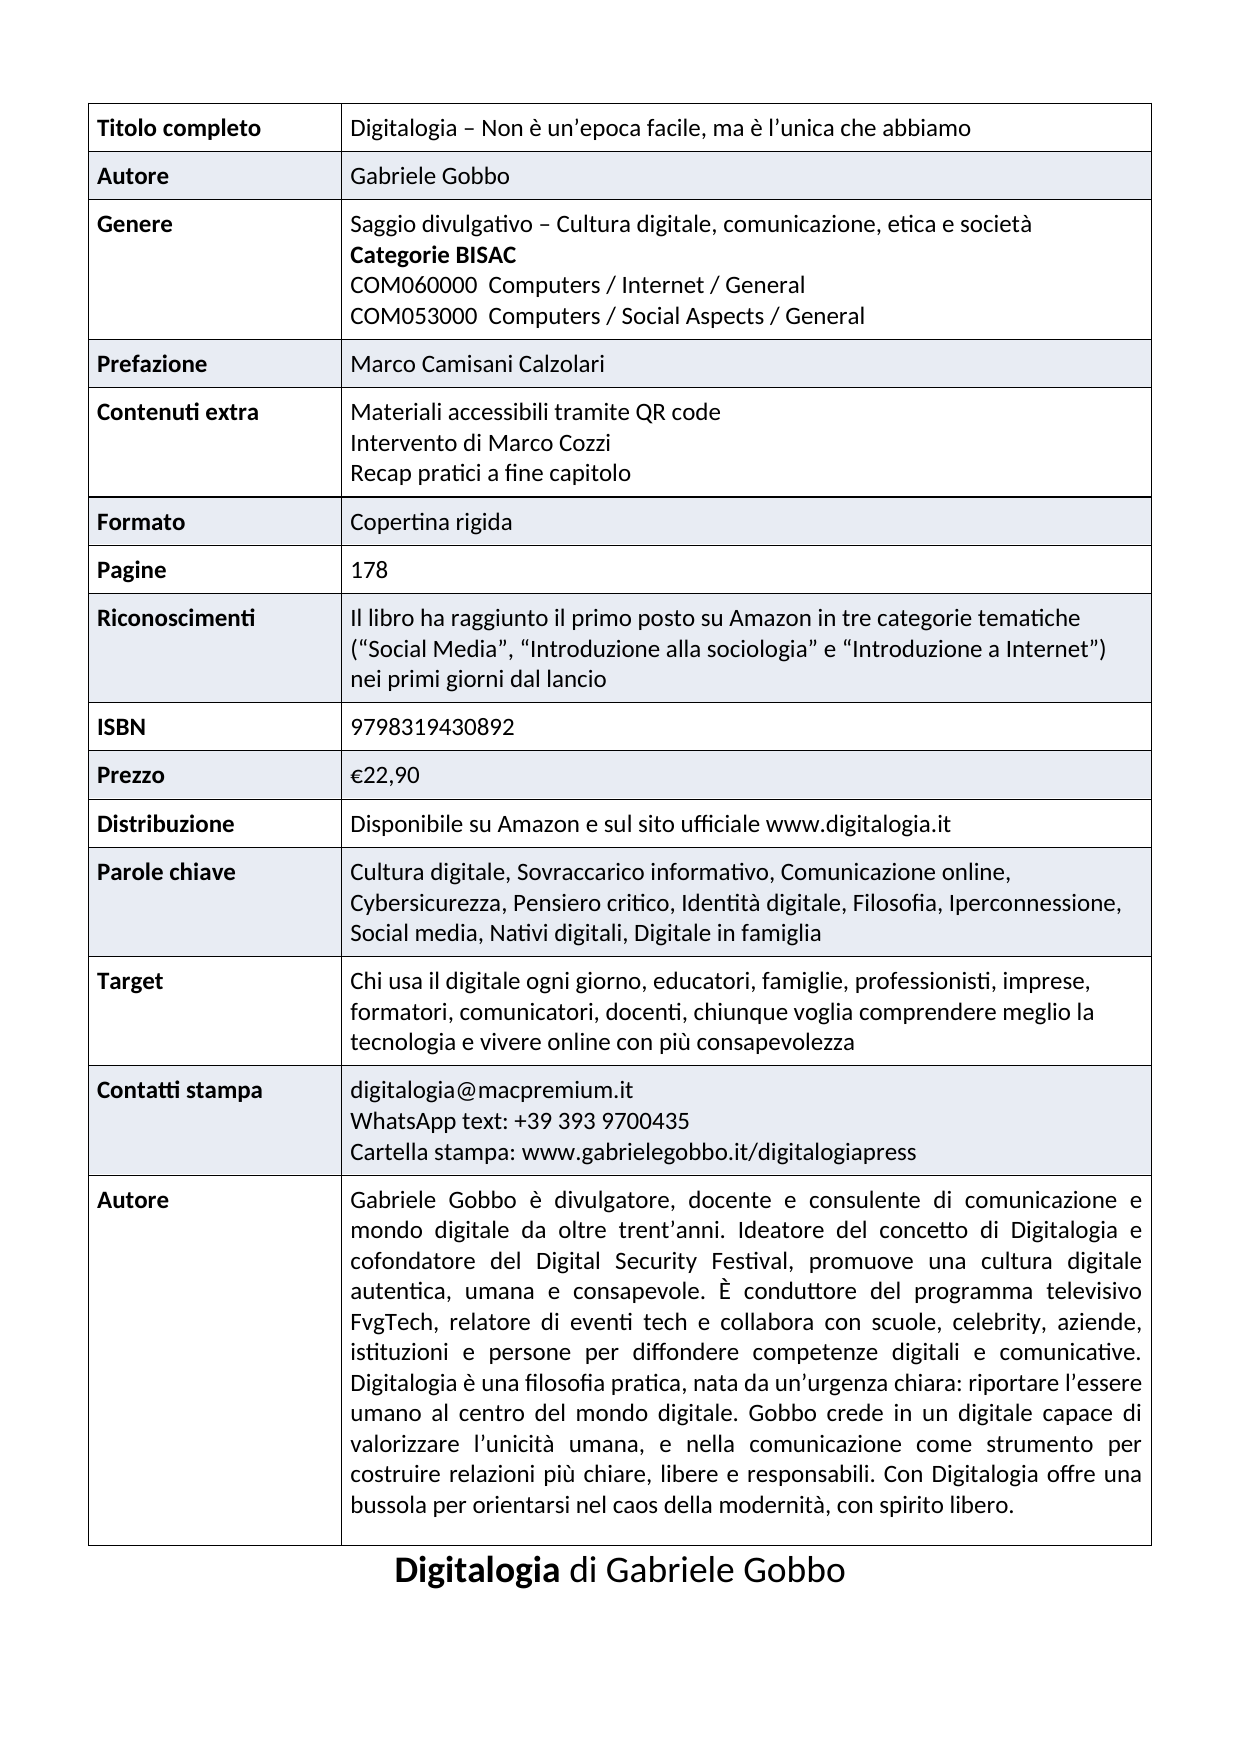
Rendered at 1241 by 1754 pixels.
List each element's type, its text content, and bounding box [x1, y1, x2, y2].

table_cell Materiali accessibili tramite QR code Intervento di Marco Cozzi Recap pratici a fine capitolo [342, 388, 1151, 496]
table_cell Contatti stampa [89, 1066, 341, 1174]
table_cell Genere [89, 200, 341, 339]
table_header Titolo completo [89, 104, 341, 151]
table_cell Distribuzione [89, 800, 341, 847]
table_cell Disponibile su Amazon e sul sito ufficiale www.digitalogia.it [342, 800, 1151, 847]
table_cell Contenuti extra [89, 388, 341, 496]
table_cell Autore [89, 1176, 341, 1545]
table_cell 9798319430892 [342, 703, 1151, 750]
table_cell Pagine [89, 546, 341, 593]
table_cell 178 [342, 546, 1151, 593]
table_cell Marco Camisani Calzolari [342, 340, 1151, 387]
table_cell Gabriele Gobbo è divulgatore, docente e consulente di comunicazione e mondo digitale da oltre trent’anni. Ideatore del concetto di Digitalogia e cofondatore del Digital Security Festival, promuove una cultura digitale autentica, umana e consapevole. È conduttore del programma televisivo FvgTech, relatore di eventi tech e collabora con scuole, celebrity, aziende, istituzioni e persone per diffondere competenze digitali e comunicative. Digitalogia è una filosofia pratica, nata da un’urgenza chiara: riportare l’essere umano al centro del mondo digitale. Gobbo crede in un digitale capace di valorizzare l’unicità umana, e nella comunicazione come strumento per costruire relazioni più chiare, libere e responsabili. Con Digitalogia offre una bussola per orientarsi nel caos della modernità, con spirito libero. [342, 1176, 1151, 1545]
table_cell Autore [89, 152, 341, 199]
table_cell Prezzo [89, 751, 341, 798]
table_cell Prefazione [89, 340, 341, 387]
text Digitalogia di Gabriele Gobbo [88, 1546, 1152, 1626]
table_header Digitalogia – Non è un’epoca facile, ma è l’unica che abbiamo [342, 104, 1151, 151]
table_cell Target [89, 957, 341, 1065]
table_cell Cultura digitale, Sovraccarico informativo, Comunicazione online, Cybersicurezza, Pensiero critico, Identità digitale, Filosofia, Iperconnessione, Social media, Nativi digitali, Digitale in famiglia [342, 848, 1151, 956]
table_cell Parole chiave [89, 848, 341, 956]
table_cell Gabriele Gobbo [342, 152, 1151, 199]
table_cell Saggio divulgativo – Cultura digitale, comunicazione, etica e società Categorie BISAC COM060000 Computers / Internet / General COM053000 Computers / Social Aspects / General [342, 200, 1151, 339]
table_cell Formato [89, 498, 341, 544]
table_cell Copertina rigida [342, 498, 1151, 544]
table_cell Il libro ha raggiunto il primo posto su Amazon in tre categorie tematiche (“Social Media”, “Introduzione alla sociologia” e “Introduzione a Internet”) nei primi giorni dal lancio [342, 594, 1151, 702]
table_cell digitalogia@macpremium.it WhatsApp text: +39 393 9700435 Cartella stampa: www.gabrielegobbo.it/digitalogiapress [342, 1066, 1151, 1174]
table_cell ISBN [89, 703, 341, 750]
table_cell Chi usa il digitale ogni giorno, educatori, famiglie, professionisti, imprese, formatori, comunicatori, docenti, chiunque voglia comprendere meglio la tecnologia e vivere online con più consapevolezza [342, 957, 1151, 1065]
table_cell Riconoscimenti [89, 594, 341, 702]
table_cell €22,90 [342, 751, 1151, 798]
